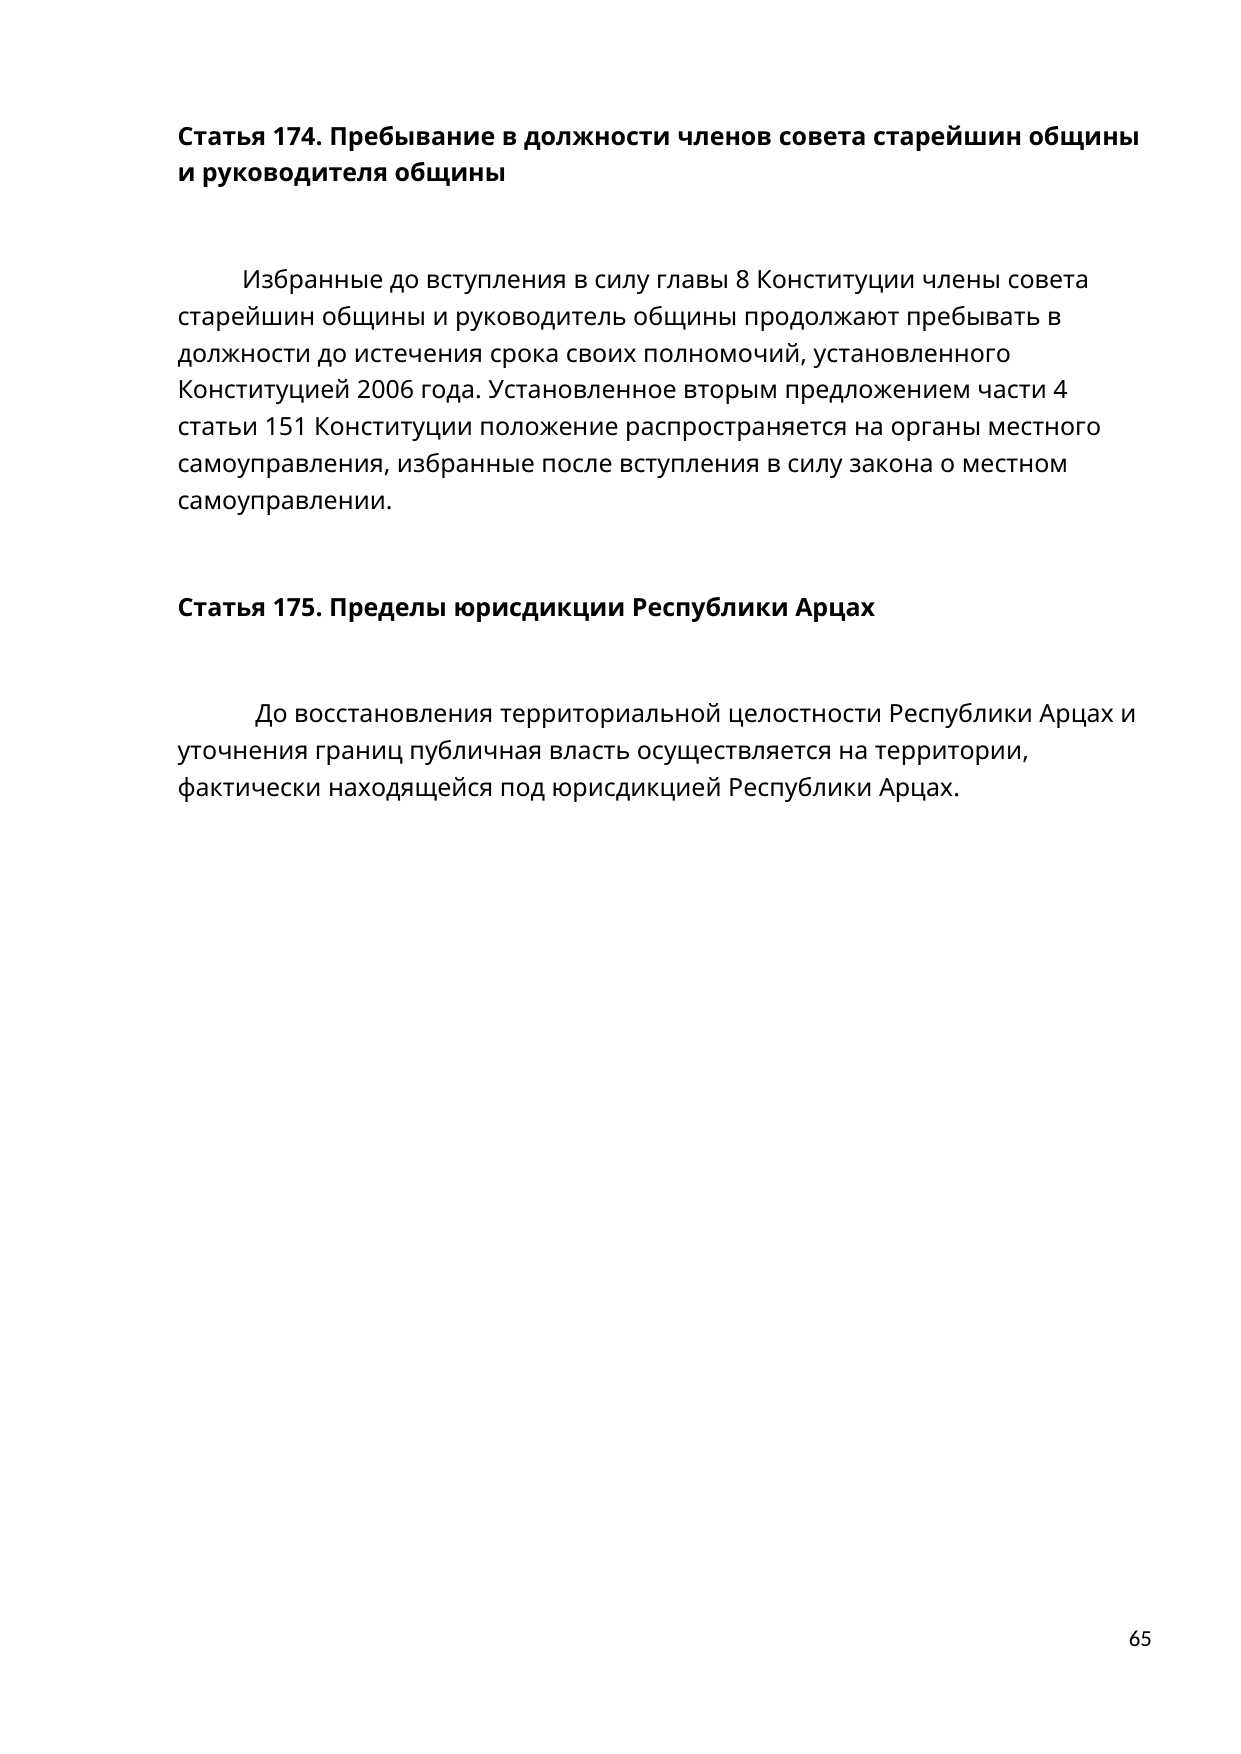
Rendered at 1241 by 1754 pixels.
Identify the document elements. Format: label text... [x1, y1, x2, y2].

text Избранные до вступления в силу главы 8 Конституции члены совета старейшин общины и руководитель общины продолжают пребывать в должности до истечения срока своих полномочий, установленного Конституцией 2006 года. Установленное вторым предложением части 4 статьи 151 Конституции положение распространяется на органы местного самоуправления, избранные после вступления в силу закона о местном самоуправлении. [177, 262, 1152, 516]
text До восстановления территориальной целостности Республики Арцах и уточнения границ публичная власть осуществляется на территории, фактически находящейся под юрисдикцией Республики Арцах. [177, 696, 1152, 804]
text Статья 174. Пребывание в должности членов совета старейшин общины и руководителя общины [177, 118, 1152, 189]
text Статья 175. Пределы юрисдикции Республики Арцах [177, 589, 1152, 623]
